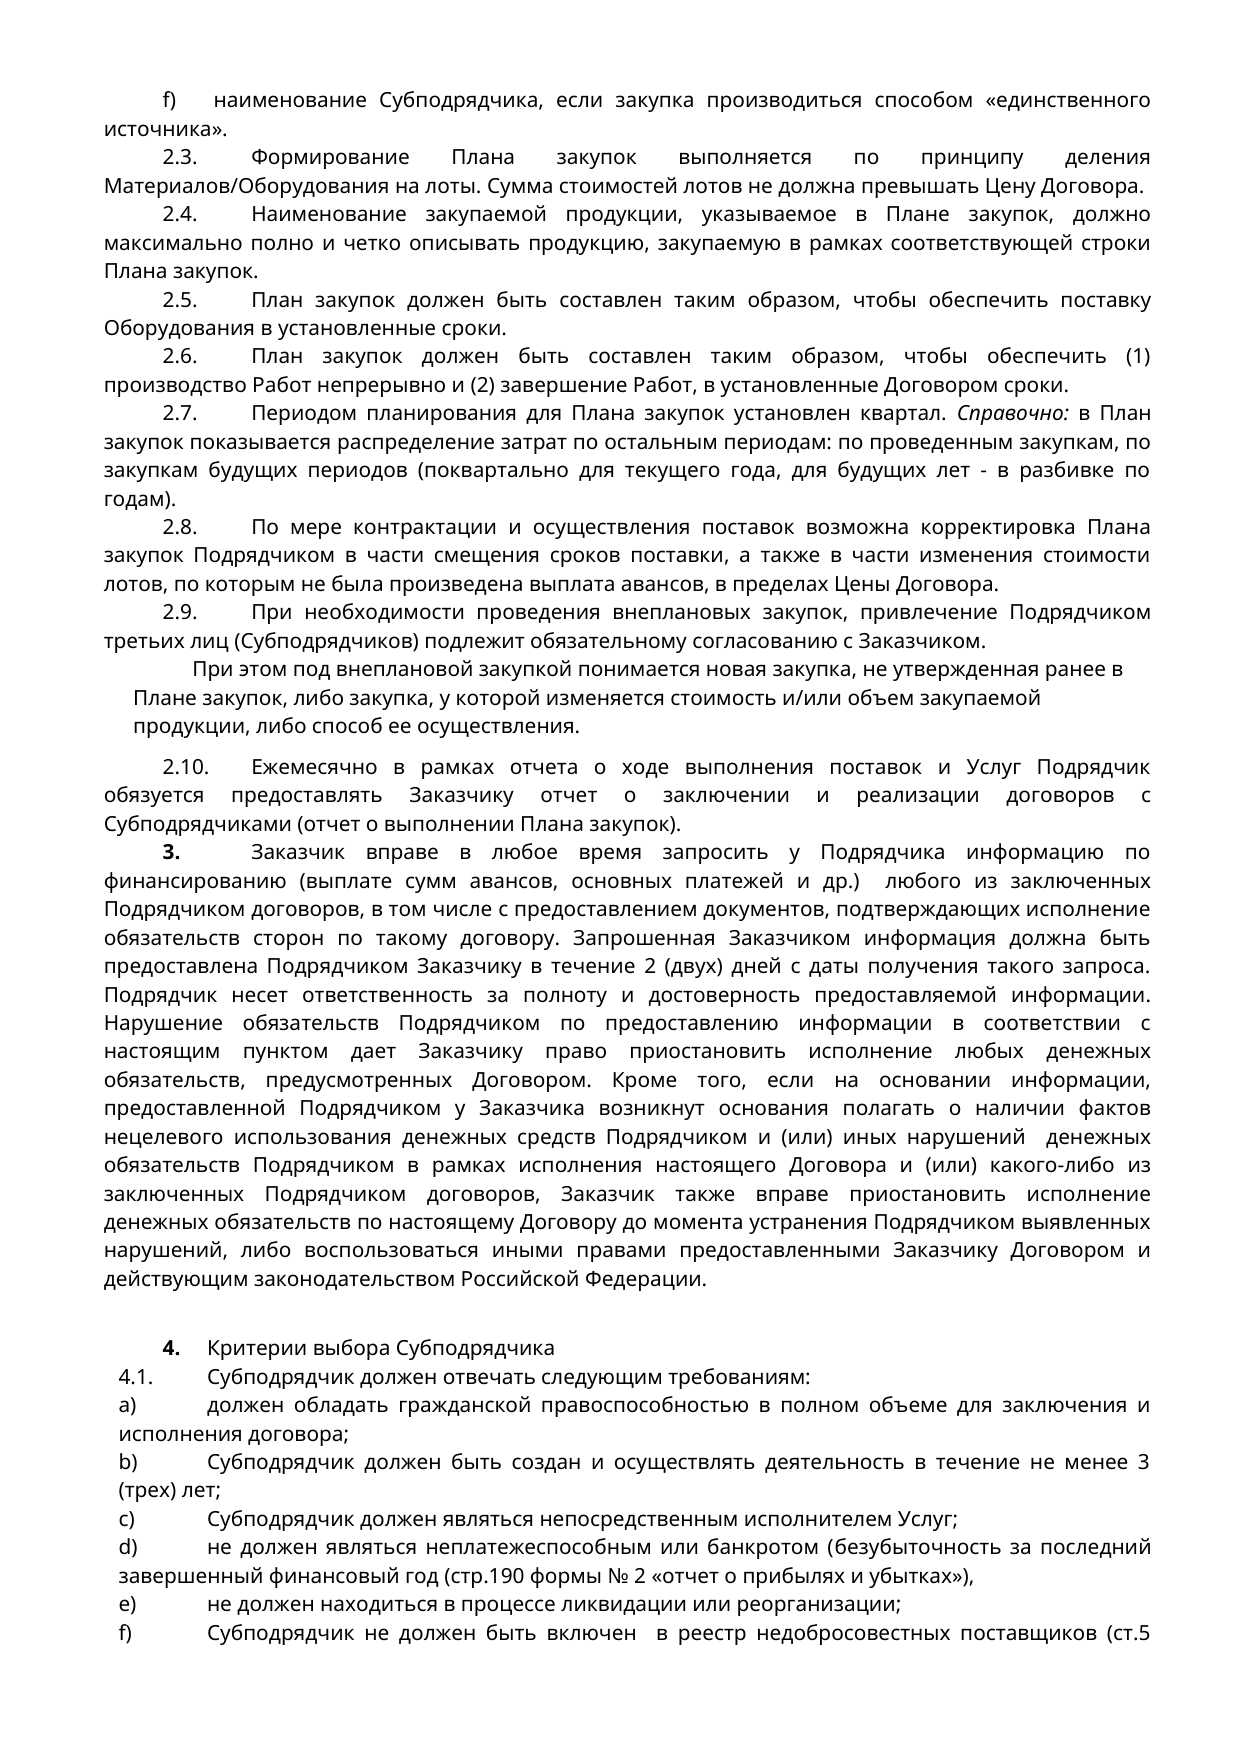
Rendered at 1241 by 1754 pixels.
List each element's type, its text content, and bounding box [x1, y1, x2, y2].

list не должен являться неплатежеспособным или банкротом (безубыточность за последний завершенный финансовый год (стр.190 формы № 2 «отчет о прибылях и убытках»), [118, 1532, 1152, 1589]
list План закупок должен быть составлен таким образом, чтобы обеспечить (1) производство Работ непрерывно и (2) завершение Работ, в установленные Договором сроки. [103, 342, 1152, 398]
list Субподрядчик должен быть создан и осуществлять деятельность в течение не менее 3 (трех) лет; [118, 1447, 1152, 1504]
text При этом под внеплановой закупкой понимается новая закупка, не утвержденная ранее в Плане закупок, либо закупка, у которой изменяется стоимость и/или объем закупаемой продукции, либо способ ее осуществления. [133, 654, 1152, 740]
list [118, 1618, 1152, 1646]
list не должен находиться в процессе ликвидации или реорганизации; [118, 1589, 1152, 1618]
list Ежемесячно в рамках отчета о ходе выполнения поставок и Услуг Подрядчик обязуется предоставлять Заказчику отчет о заключении и реализации договоров с Субподрядчиками (отчет о выполнении Плана закупок). [103, 752, 1152, 837]
list Критерии выбора Субподрядчика [103, 1333, 1152, 1362]
list должен обладать гражданской правоспособностью в полном объеме для заключения и исполнения договора; [118, 1390, 1152, 1447]
list Формирование Плана закупок выполняется по принципу деления Материалов/Оборудования на лоты. Сумма стоимостей лотов не должна превышать Цену Договора. [103, 142, 1152, 199]
list Наименование закупаемой продукции, указываемое в Плане закупок, должно максимально полно и четко описывать продукцию, закупаемую в рамках соответствующей строки Плана закупок. [103, 199, 1152, 285]
list наименование Субподрядчика, если закупка производиться способом «единственного источника». [103, 86, 1152, 142]
list Периодом планирования для Плана закупок установлен квартал. Справочно: в План закупок показывается распределение затрат по остальным периодам: по проведенным закупкам, по закупкам будущих периодов (поквартально для текущего года, для будущих лет - в разбивке по годам). [103, 398, 1152, 512]
list По мере контрактации и осуществления поставок возможна корректировка Плана закупок Подрядчиком в части смещения сроков поставки, а также в части изменения стоимости лотов, по которым не была произведена выплата авансов, в пределах Цены Договора. [103, 512, 1152, 597]
list Субподрядчик должен отвечать следующим требованиям: [118, 1362, 1152, 1390]
list При необходимости проведения внеплановых закупок, привлечение Подрядчиком третьих лиц (Субподрядчиков) подлежит обязательному согласованию с Заказчиком. [103, 597, 1152, 654]
list Субподрядчик должен являться непосредственным исполнителем Услуг; [118, 1504, 1152, 1532]
list Заказчик вправе в любое время запросить у Подрядчика информацию по финансированию (выплате сумм авансов, основных платежей и др.) любого из заключенных Подрядчиком договоров, в том числе с предоставлением документов, подтверждающих исполнение обязательств сторон по такому договору. Запрошенная Заказчиком информация должна быть предоставлена Подрядчиком Заказчику в течение 2 (двух) дней с даты получения такого запроса. Подрядчик несет ответственность за полноту и достоверность предоставляемой информации. Нарушение обязательств Подрядчиком по предоставлению информации в соответствии с настоящим пунктом дает Заказчику право приостановить исполнение любых денежных обязательств, предусмотренных Договором. Кроме того, если на основании информации, предоставленной Подрядчиком у Заказчика возникнут основания полагать о наличии фактов нецелевого использования денежных средств Подрядчиком и (или) иных нарушений денежных обязательств Подрядчиком в рамках исполнения настоящего Договора и (или) какого-либо из заключенных Подрядчиком договоров, Заказчик также вправе приостановить исполнение денежных обязательств по настоящему Договору до момента устранения Подрядчиком выявленных нарушений, либо воспользоваться иными правами предоставленными Заказчику Договором и действующим законодательством Российской Федерации. [103, 837, 1152, 1292]
list План закупок должен быть составлен таким образом, чтобы обеспечить поставку Оборудования в установленные сроки. [103, 285, 1152, 342]
